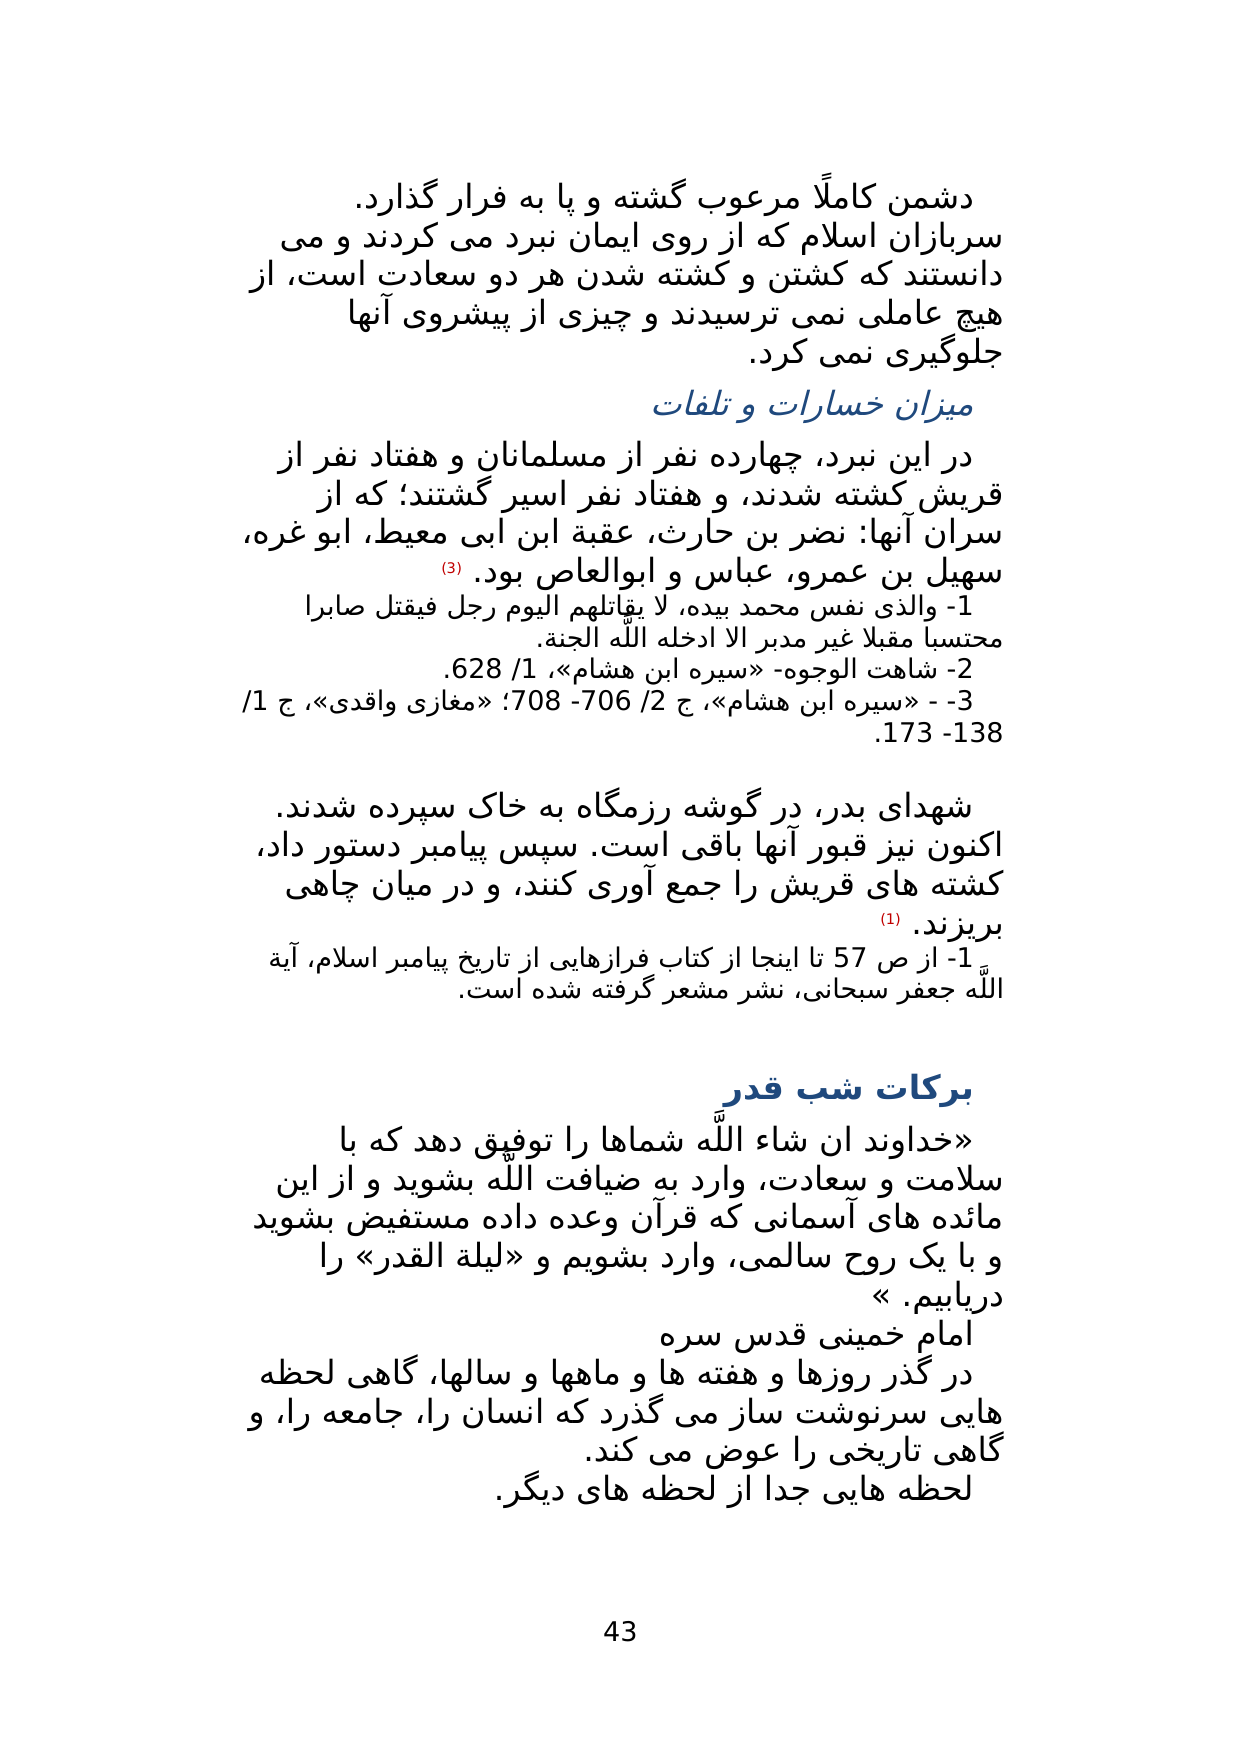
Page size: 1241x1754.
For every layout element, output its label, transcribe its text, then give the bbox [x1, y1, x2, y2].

text 1- از ص 57 تا اینجا از کتاب فرازهایی از تاریخ پیامبر اسلام، آیة اللَّه جعفر سبحانی، نشر مشعر گرفته شده است. [236, 942, 1004, 1005]
subtitle برکات شب قدر [236, 1069, 1004, 1108]
text 2- شاهت الوجوه- «سیره ابن هشام»، 1/ 628. [236, 654, 1004, 685]
text شهدای بدر، در گوشه رزمگاه به خاک سپرده شدند. اکنون نیز قبور آنها باقی است. سپس پیامبر دستور داد، کشته های قریش را جمع آوری کنند، و در میان چاهی بریزند. (1) [236, 787, 1004, 942]
text 1- والذی نفس محمد بیده، لا یقاتلهم الیوم رجل فیقتل صابرا محتسبا مقبلا غیر مدبر الا ادخله اللَّه الجنة. [236, 591, 1004, 654]
text 3- - «سیره ابن هشام»، ج 2/ 706- 708؛ «مغازی واقدی»، ج 1/ 138- 173. [236, 685, 1004, 748]
text در این نبرد، چهارده نفر از مسلمانان و هفتاد نفر از قریش کشته شدند، و هفتاد نفر اسیر گشتند؛ که از سران آنها: نضر بن حارث، عقبة ابن ابی معیط، ابو غره، سهیل بن عمرو، عباس و ابوالعاص بود. (3) [236, 435, 1004, 591]
text لحظه هایی جدا از لحظه های دیگر. [236, 1470, 1004, 1509]
text در گذر روزها و هفته ها و ماهها و سالها، گاهی لحظه هایی سرنوشت ساز می گذرد که انسان را، جامعه را، و گاهی تاریخی را عوض می کند. [236, 1353, 1004, 1470]
text دشمن کاملًا مرعوب گشته و پا به فرار گذارد. سربازان اسلام که از روی ایمان نبرد می کردند و می دانستند که کشتن و کشته شدن هر دو سعادت است، از هیچ عاملی نمی ترسیدند و چیزی از پیشروی آنها جلوگیری نمی کرد. [236, 177, 1004, 371]
text «خداوند ان شاء اللَّه شماها را توفیق دهد که با سلامت و سعادت، وارد به ضیافت اللَّه بشوید و از این مائده های آسمانی که قرآن وعده داده مستفیض بشوید و با یک روح سالمی، وارد بشویم و «لیلة القدر» را دریابیم. » [236, 1120, 1004, 1314]
text امام خمینی قدس سره [236, 1314, 1004, 1353]
subtitle میزان خسارات و تلفات [236, 384, 1004, 423]
